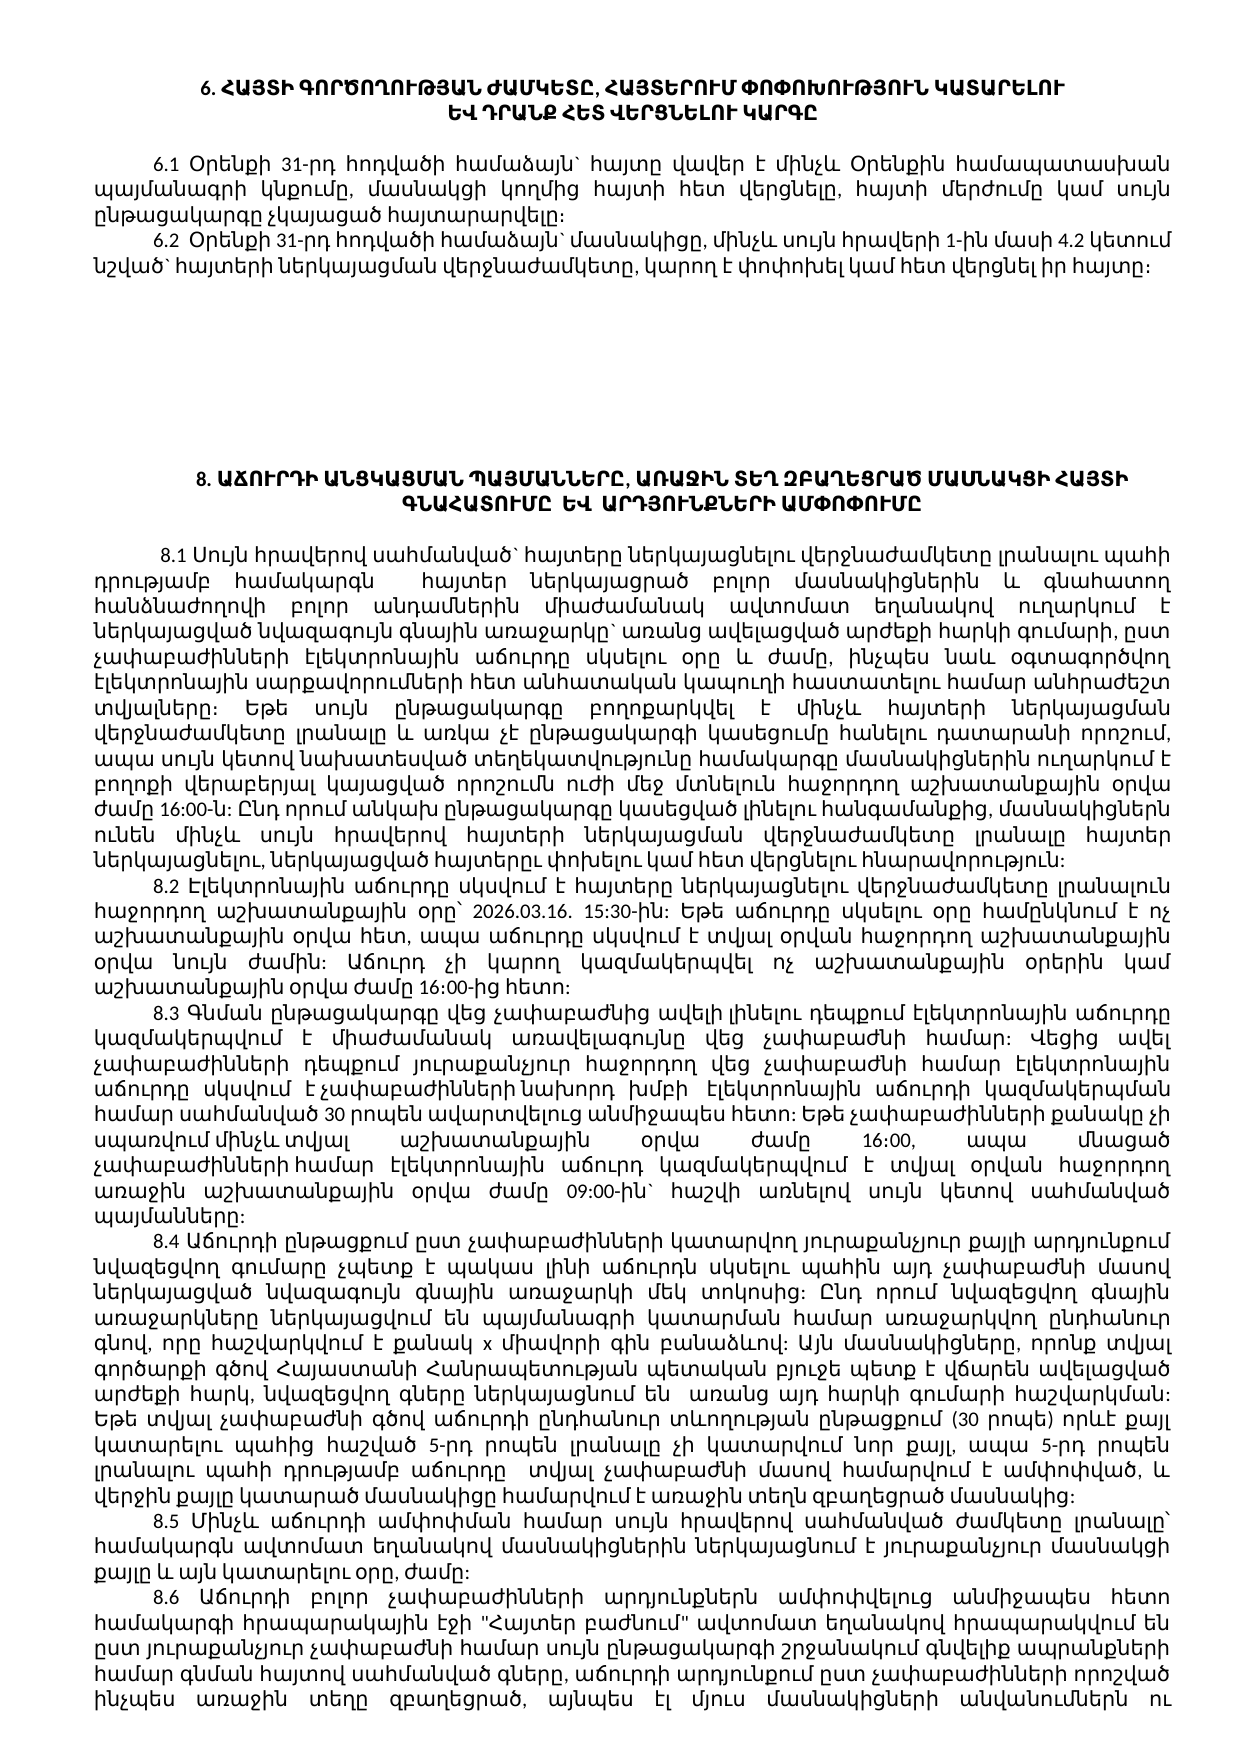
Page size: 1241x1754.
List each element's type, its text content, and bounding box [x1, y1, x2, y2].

text 6.2 Օրենքի 31-րդ հոդվածի համաձայն` մասնակիցը, մինչև սույն հրավերի 1-ին մասի 4.2 կետում նշված` հայտերի ներկայացման վերջնաժամկետը, կարող է փոփոխել կամ հետ վերցնել իր հայտը։ [94, 227, 1171, 278]
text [94, 1584, 1171, 1712]
text ԵՎ ԴՐԱՆՔ ՀԵՏ ՎԵՐՑՆԵԼՈՒ ԿԱՐԳԸ [94, 100, 1171, 126]
text ԳՆԱՀԱՏՈՒՄԸ ԵՎ ԱՐԴՅՈՒՆՔՆԵՐԻ ԱՄՓՈՓՈՒՄԸ [94, 492, 1171, 517]
text 8.4 Աճուրդի ընթացքում ըստ չափաբաժինների կատարվող յուրաքանչյուր քայլի արդյունքում նվազեցվող գումարը չպետք է պակաս լինի աճուրդն սկսելու պահին այդ չափաբաժնի մասով ներկայացված նվազագույն գնային առաջարկի մեկ տոկոսից: Ընդ որում նվազեցվող գնային առաջարկները ներկայացվում են պայմանագրի կատարման համար առաջարկվող ընդհանուր գնով, որը հաշվարկվում է քանակ x միավորի գին բանաձևով: Այն մասնակիցները, որոնք տվյալ գործարքի գծով Հայաստանի Հանրապետության պետական բյուջե պետք է վճարեն ավելացված արժեքի հարկ, նվազեցվող գները ներկայացնում են առանց այդ հարկի գումարի հաշվարկման: Եթե տվյալ չափաբաժնի գծով աճուրդի ընդհանուր տևողության ընթացքում (30 րոպե) որևէ քայլ կատարելու պահից հաշված 5-րդ րոպեն լրանալը չի կատարվում նոր քայլ, ապա 5-րդ րոպեն լրանալու պահի դրությամբ աճուրդը տվյալ չափաբաժնի մասով համարվում է ամփոփված, և վերջին քայլը կատարած մասնակիցը համարվում է առաջին տեղն զբաղեցրած մասնակից: [94, 1229, 1171, 1508]
text 6. ՀԱՅՏԻ ԳՈՐԾՈՂՈՒԹՅԱՆ ԺԱՄԿԵՏԸ, ՀԱՅՏԵՐՈՒՄ ՓՈՓՈԽՈՒԹՅՈՒՆ ԿԱՏԱՐԵԼՈՒ [94, 75, 1171, 100]
text 6.1 Օրենքի 31-րդ հոդվածի համաձայն` հայտը վավեր է մինչև Օրենքին համապատասխան պայմանագրի կնքումը, մասնակցի կողմից հայտի հետ վերցնելը, հայտի մերժումը կամ սույն ընթացակարգը չկայացած հայտարարվելը։ [94, 151, 1171, 227]
text 8. ԱՃՈՒՐԴԻ ԱՆՑԿԱՑՄԱՆ ՊԱՅՄԱՆՆԵՐԸ, ԱՌԱՋԻՆ ՏԵՂ ԶԲԱՂԵՑՐԱԾ ՄԱՍՆԱԿՑԻ ՀԱՅՏԻ [94, 466, 1171, 492]
text 8.5 Մինչև աճուրդի ամփոփման համար սույն հրավերով սահմանված ժամկետը լրանալը՝ համակարգն ավտոմատ եղանակով մասնակիցներին ներկայացնում է յուրաքանչյուր մասնակցի քայլը և այն կատարելու օրը, ժամը: [94, 1508, 1171, 1584]
text 8.2 Էլեկտրոնային աճուրդը սկսվում է հայտերը ներկայացնելու վերջնաժամկետը լրանալուն հաջորդող աշխատանքային օրը՝ 2026.03.16. 15:30 -ին: Եթե աճուրդը սկսելու օրը համընկնում է ոչ աշխատանքային օրվա հետ, ապա աճուրդը սկսվում է տվյալ օրվան հաջորդող աշխատանքային օրվա նույն ժամին: Աճուրդ չի կարող կազմակերպվել ոչ աշխատանքային օրերին կամ աշխատանքային օրվա ժամը 16։00-ից հետո: [94, 873, 1171, 1000]
text 8.3 Գնման ընթացակարգը վեց չափաբաժնից ավելի լինելու դեպքում էլեկտրոնային աճուրդը կազմակերպվում է միաժամանակ առավելագույնը վեց չափաբաժնի համար: Վեցից ավել չափաբաժինների դեպքում յուրաքանչյուր հաջորդող վեց չափաբաժնի համար էլեկտրոնային աճուրդը սկսվում է չափաբաժինների նախորդ խմբի էլեկտրոնային աճուրդի կազմակերպման համար սահմանված 30 րոպեն ավարտվելուց անմիջապես հետո: Եթե չափաբաժինների քանակը չի սպառվում մինչև տվյալ աշխատանքային օրվա ժամը 16։00, ապա մնացած չափաբաժինների համար էլեկտրոնային աճուրդ կազմակերպվում է տվյալ օրվան հաջորդող առաջին աշխատանքային օրվա ժամը 09:00-ին` հաշվի առնելով սույն կետով սահմանված պայմանները: [94, 1000, 1171, 1229]
text 8.1 Սույն հրավերով սահմանված` հայտերը ներկայացնելու վերջնաժամկետը լրանալու պահի դրությամբ համակարգն հայտեր ներկայացրած բոլոր մասնակիցներին և գնահատող հանձնաժողովի բոլոր անդամներին միաժամանակ ավտոմատ եղանակով ուղարկում է ներկայացված նվազագույն գնային առաջարկը` առանց ավելացված արժեքի հարկի գումարի, ըստ չափաբաժինների էլեկտրոնային աճուրդը սկսելու օրը և ժամը, ինչպես նաև օգտագործվող էլեկտրոնային սարքավորումների հետ անհատական կապուղի հաստատելու համար անհրաժեշտ տվյալները։ Եթե սույն ընթացակարգը բողոքարկվել է մինչև հայտերի ներկայացման վերջնաժամկետը լրանալը և առկա չէ ընթացակարգի կասեցումը հանելու դատարանի որոշում, ապա սույն կետով նախատեսված տեղեկատվությունը համակարգը մասնակիցներին ուղարկում է բողոքի վերաբերյալ կայացված որոշումն ուժի մեջ մտնելուն հաջորդող աշխատանքային օրվա ժամը 16:00-ն: Ընդ որում անկախ ընթացակարգը կասեցված լինելու հանգամանքից, մասնակիցներն ունեն մինչև սույն հրավերով հայտերի ներկայացման վերջնաժամկետը լրանալը հայտեր ներկայացնելու, ներկայացված հայտերըւ փոխելու կամ հետ վերցնելու հնարավորություն: [94, 542, 1171, 873]
